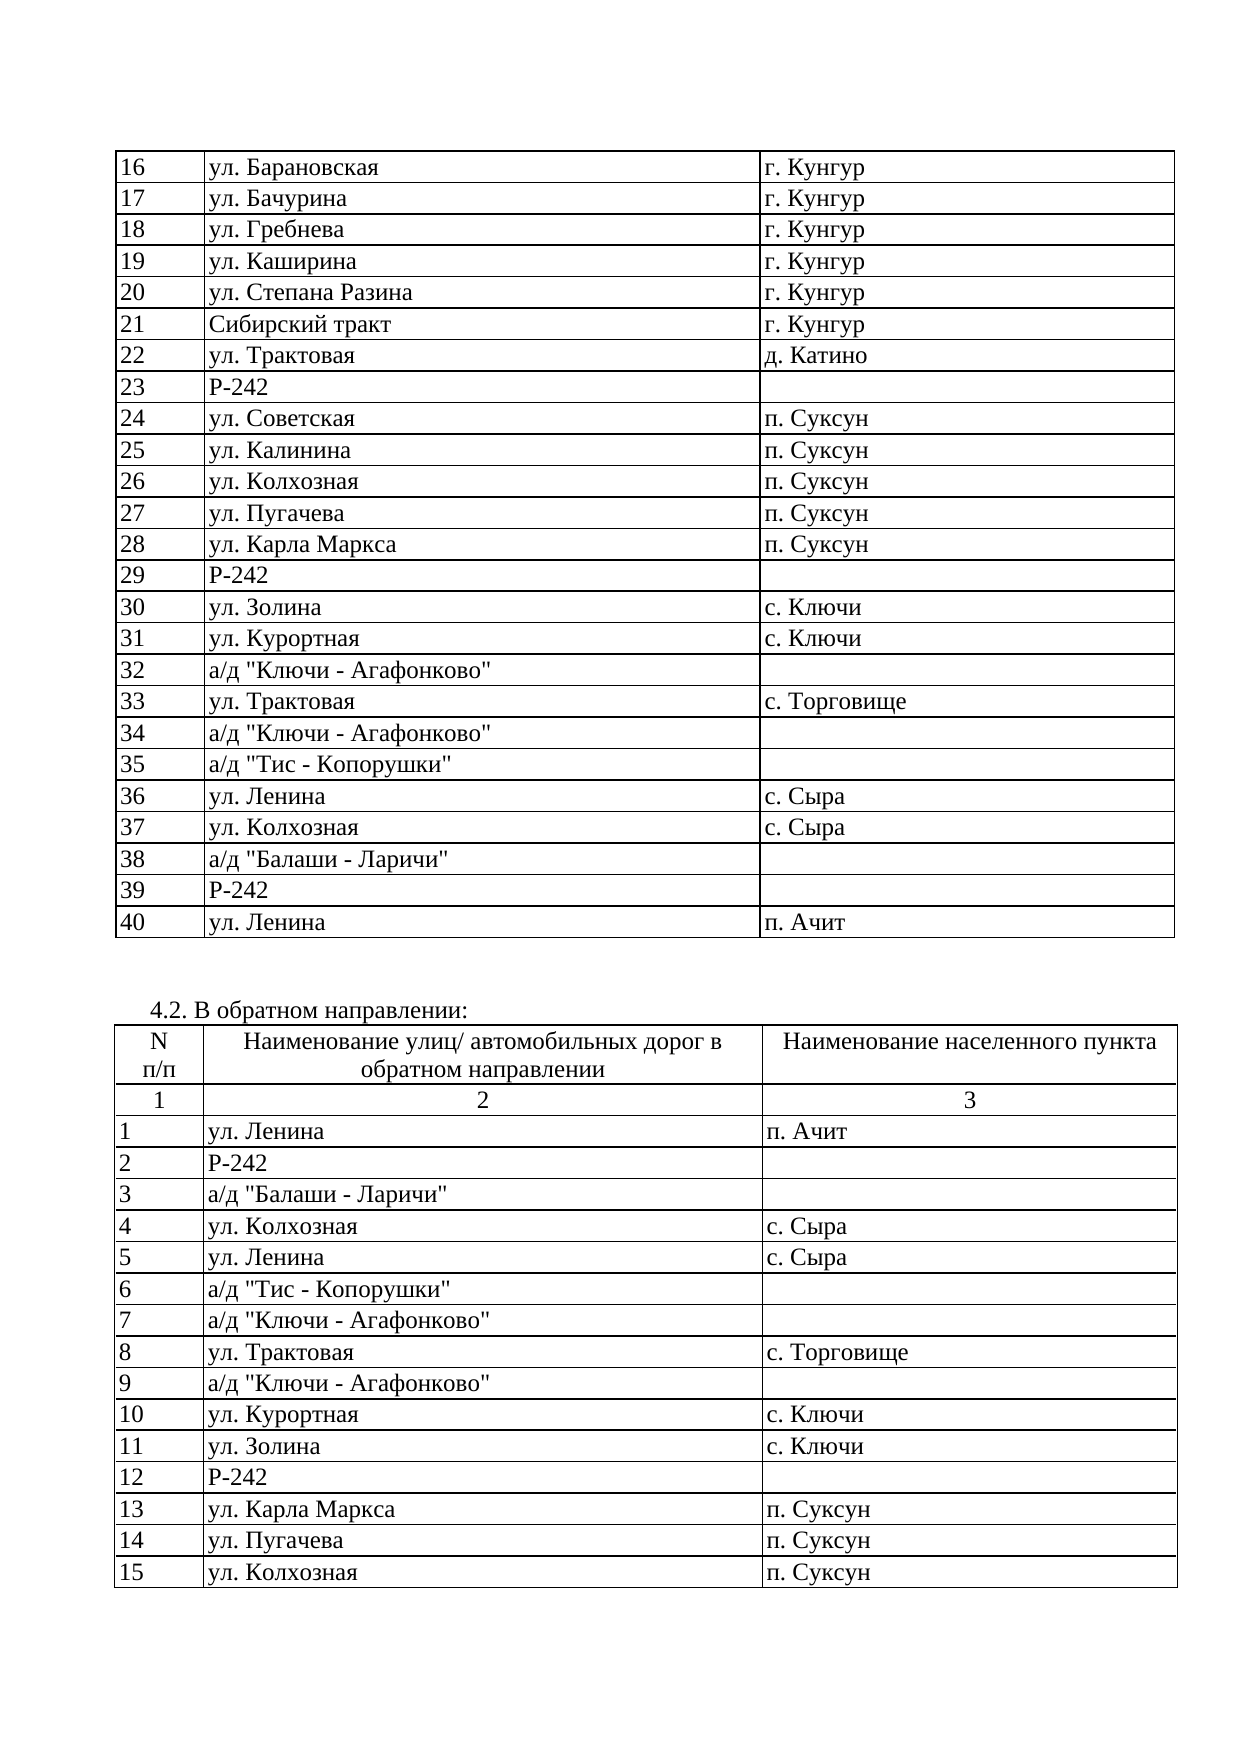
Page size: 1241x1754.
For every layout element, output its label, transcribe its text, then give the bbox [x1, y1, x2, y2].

table_cell 1 [115, 1116, 203, 1146]
table_cell [763, 1272, 1177, 1303]
table_cell 9 [115, 1368, 203, 1398]
table_cell Р-242 [204, 1148, 762, 1178]
table_cell 3 [115, 1179, 203, 1209]
table_cell 26 [117, 466, 204, 496]
table_cell 20 [117, 277, 204, 307]
table_cell ул. Колхозная [204, 1557, 762, 1587]
table_cell [761, 875, 1174, 905]
table_cell [761, 844, 1174, 873]
table_cell Сибирский тракт [205, 309, 759, 339]
table_cell 30 [117, 592, 204, 622]
table_cell 12 [115, 1462, 203, 1492]
table_cell с. Торговище [761, 686, 1174, 716]
table_cell ул. Ленина [204, 1116, 762, 1146]
table_cell 8 [115, 1336, 203, 1366]
table_cell п. Ачит [763, 1115, 1177, 1146]
table_cell 13 [115, 1493, 203, 1524]
table_cell п. Суксун [761, 498, 1174, 527]
table_cell 10 [115, 1399, 203, 1429]
table_cell [763, 1304, 1177, 1335]
table_cell 31 [117, 623, 204, 653]
table_cell 3 [763, 1083, 1177, 1115]
table_cell а/д "Ключи - Агафонково" [204, 1368, 762, 1398]
table_cell ул. Советская [205, 403, 759, 433]
table_cell а/д "Ключи - Агафонково" [205, 655, 759, 685]
table_cell 17 [117, 183, 204, 213]
table_header Наименование улиц/ автомобильных дорог в обратном направлении [204, 1026, 762, 1083]
table_cell [761, 749, 1174, 779]
table_cell [761, 718, 1174, 748]
text 4.2. В обратном направлении: [150, 996, 1090, 1024]
table_cell с. Ключи [761, 623, 1174, 653]
table_cell [763, 1461, 1177, 1492]
table_cell ул. Золина [205, 592, 759, 622]
table_cell п. Суксун [761, 529, 1174, 559]
table_cell 4 [115, 1210, 203, 1241]
table_cell [761, 372, 1174, 402]
table_cell п. Суксун [761, 435, 1174, 464]
table_cell 18 [117, 215, 204, 244]
table_cell а/д "Тис - Копорушки" [204, 1274, 762, 1303]
table_cell ул. Курортная [204, 1400, 762, 1429]
table_cell 11 [115, 1430, 203, 1461]
table_header Наименование населенного пункта [763, 1026, 1177, 1083]
table_cell г. Кунгур [761, 152, 1174, 181]
table_cell 16 [117, 152, 204, 181]
table_cell г. Кунгур [761, 277, 1174, 307]
table_cell 24 [117, 403, 204, 433]
table_cell п. Суксун [763, 1492, 1177, 1524]
table_cell г. Кунгур [761, 183, 1174, 213]
table_cell Р-242 [204, 1462, 762, 1492]
table_cell [761, 561, 1174, 590]
table_cell ул. Пугачева [205, 498, 759, 527]
table_cell 6 [115, 1273, 203, 1303]
table_header N п/п [115, 1026, 203, 1083]
table_cell 25 [117, 435, 204, 464]
table_cell п. Суксун [761, 403, 1174, 433]
table_cell а/д "Ключи - Агафонково" [204, 1305, 762, 1335]
table_cell 32 [117, 655, 204, 685]
table_cell п. Суксун [763, 1555, 1177, 1587]
table_cell ул. Трактовая [204, 1337, 762, 1366]
table_cell 7 [115, 1305, 203, 1335]
table_cell 21 [117, 309, 204, 339]
table_cell [761, 655, 1174, 685]
table_cell с. Сыра [761, 781, 1174, 811]
table_cell 35 [117, 749, 204, 779]
table_cell 38 [117, 844, 204, 873]
table_cell с. Ключи [761, 592, 1174, 622]
table_cell [763, 1366, 1177, 1398]
table_cell ул. Каширина [205, 246, 759, 276]
table_cell с. Сыра [763, 1241, 1177, 1272]
table_cell ул. Трактовая [205, 686, 759, 716]
table_cell г. Кунгур [761, 246, 1174, 276]
table_cell с. Ключи [763, 1398, 1177, 1429]
table_cell 37 [117, 812, 204, 842]
table_cell ул. Колхозная [204, 1211, 762, 1241]
table_cell 15 [115, 1556, 203, 1587]
table_cell а/д "Балаши - Ларичи" [205, 844, 759, 873]
table_cell ул. Степана Разина [205, 277, 759, 307]
table_cell п. Ачит [761, 907, 1174, 936]
table_cell ул. Бачурина [205, 183, 759, 213]
table_cell п. Суксун [763, 1524, 1177, 1555]
table_cell а/д "Балаши - Ларичи" [204, 1179, 762, 1209]
table_cell с. Ключи [763, 1429, 1177, 1461]
table_cell 39 [117, 875, 204, 905]
table_cell 33 [117, 686, 204, 716]
table_cell ул. Трактовая [205, 340, 759, 370]
table_cell 29 [117, 561, 204, 590]
table_cell [763, 1178, 1177, 1209]
table_cell ул. Барановская [205, 152, 759, 181]
table_cell 19 [117, 246, 204, 276]
table_cell 27 [117, 498, 204, 527]
table_cell 23 [117, 372, 204, 402]
table_cell ул. Золина [204, 1431, 762, 1461]
table_cell ул. Калинина [205, 435, 759, 464]
table_cell ул. Курортная [205, 623, 759, 653]
table_cell г. Кунгур [761, 309, 1174, 339]
table_cell ул. Ленина [205, 781, 759, 811]
table_cell 36 [117, 781, 204, 811]
table_cell ул. Ленина [205, 907, 759, 936]
table_cell ул. Карла Маркса [205, 529, 759, 559]
table_cell 2 [115, 1147, 203, 1178]
table_cell 14 [115, 1525, 203, 1555]
table_cell с. Сыра [761, 812, 1174, 842]
table_cell 22 [117, 340, 204, 370]
table_cell 34 [117, 718, 204, 748]
table_cell 28 [117, 529, 204, 559]
table_cell с. Сыра [763, 1209, 1177, 1241]
table_cell ул. Ленина [204, 1242, 762, 1272]
table_cell ул. Карла Маркса [204, 1494, 762, 1524]
table_cell г. Кунгур [761, 215, 1174, 244]
table_cell а/д "Ключи - Агафонково" [205, 718, 759, 748]
table_cell 1 [115, 1084, 203, 1115]
table_cell а/д "Тис - Копорушки" [205, 749, 759, 779]
table_cell ул. Колхозная [205, 812, 759, 842]
table_cell ул. Гребнева [205, 215, 759, 244]
table_cell п. Суксун [761, 466, 1174, 496]
table_cell Р-242 [205, 561, 759, 590]
table_cell д. Катино [761, 340, 1174, 370]
table_cell 5 [115, 1242, 203, 1272]
table_cell 2 [204, 1085, 762, 1115]
table_cell ул. Колхозная [205, 466, 759, 496]
table_cell ул. Пугачева [204, 1525, 762, 1555]
table_cell с. Торговище [763, 1335, 1177, 1366]
table_cell Р-242 [205, 372, 759, 402]
table_cell Р-242 [205, 875, 759, 905]
table_cell [763, 1146, 1177, 1178]
table_cell 40 [117, 907, 204, 936]
